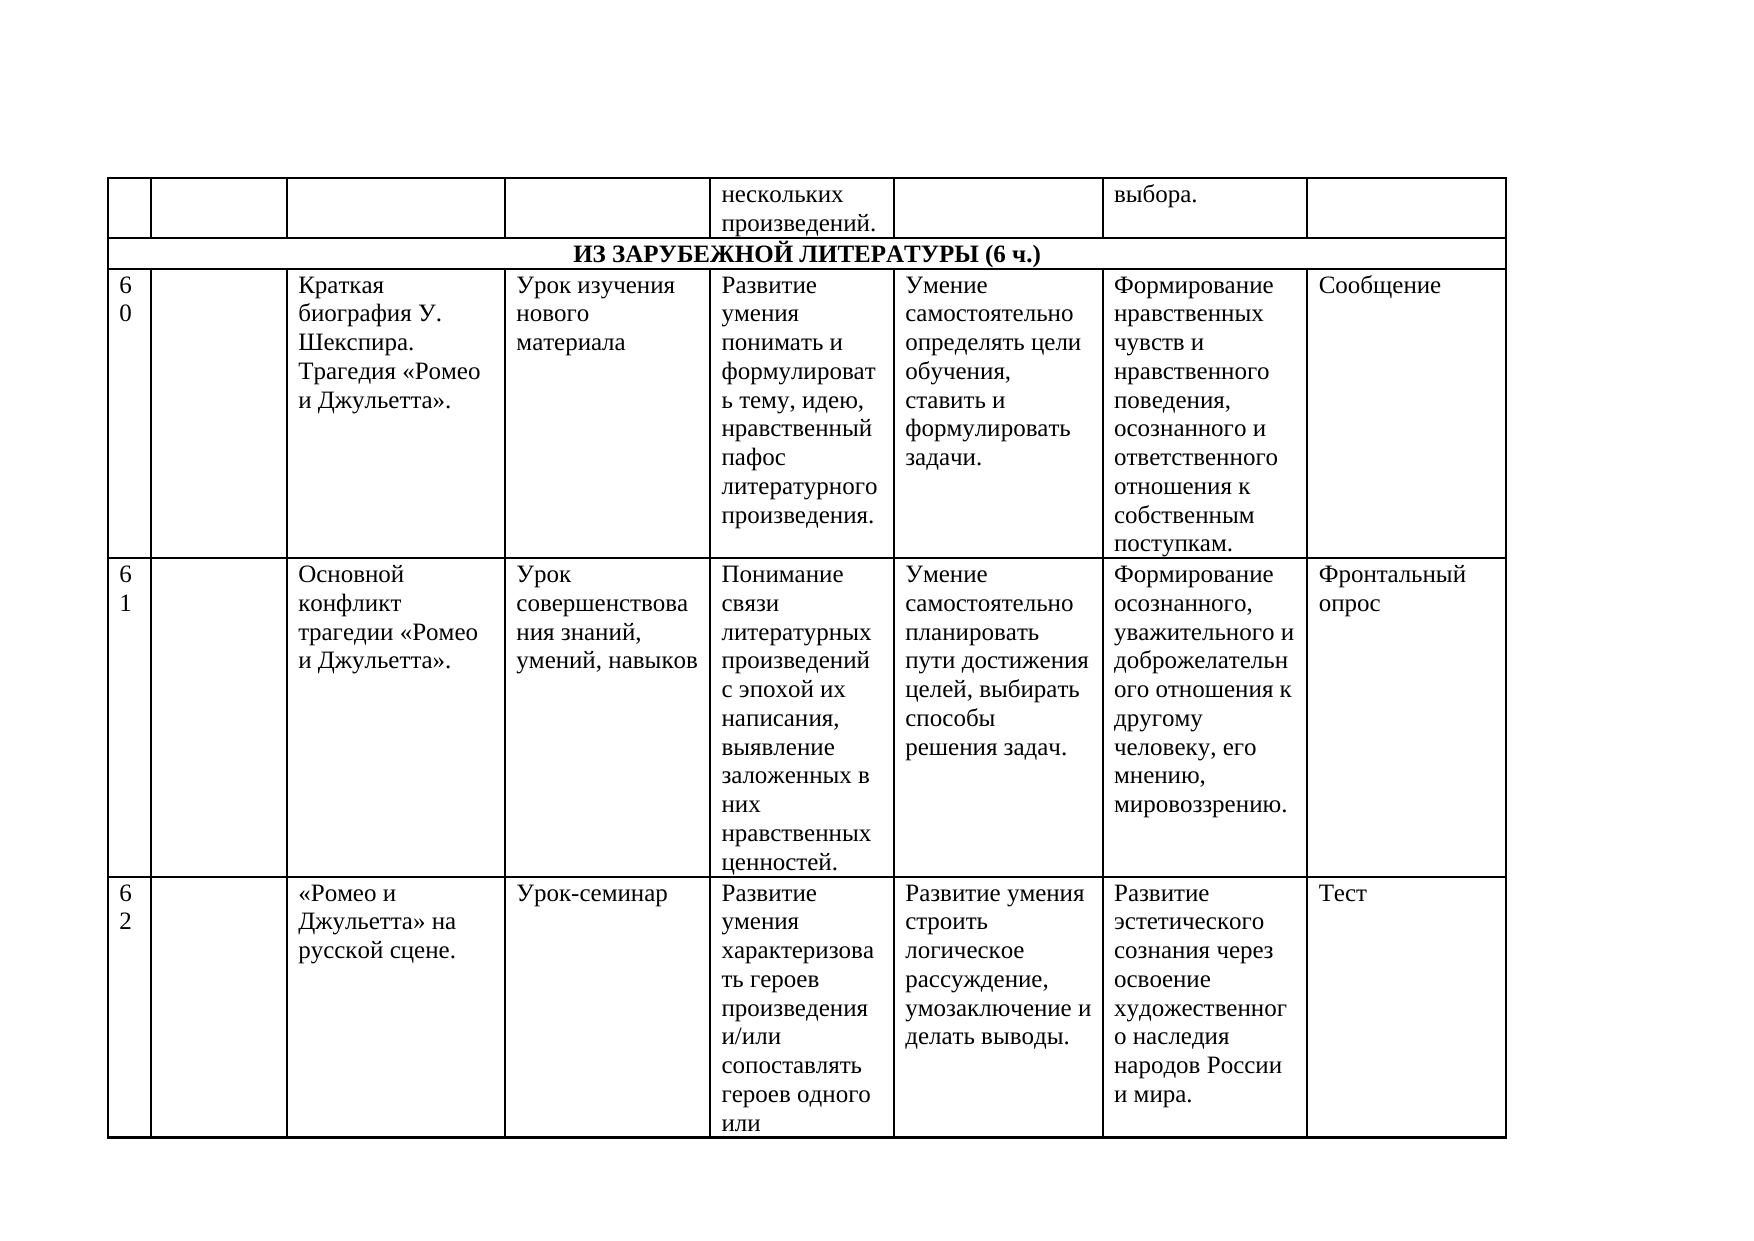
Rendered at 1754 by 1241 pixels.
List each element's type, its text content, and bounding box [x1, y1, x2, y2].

table_cell 59 [109, 179, 150, 237]
table_cell Сообщение [1308, 270, 1505, 557]
table_cell [152, 179, 286, 237]
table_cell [1104, 179, 1306, 237]
table_cell Урок-семинар [506, 878, 709, 1136]
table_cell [1308, 179, 1505, 237]
table_cell Тест [1308, 878, 1505, 1136]
table_cell 61 [109, 559, 150, 876]
table_cell Умение самостоятельно планировать пути достижения целей, выбирать способы решения задач. [895, 559, 1102, 876]
table_cell ИЗ ЗАРУБЕЖНОЙ ЛИТЕРАТУРЫ (6 ч.) [109, 239, 1505, 268]
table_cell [506, 179, 709, 237]
table_cell Урок изучения нового материала [506, 270, 709, 557]
table_cell Понимание связи литературных произведений с эпохой их написания, выявление заложенных в них нравственных ценностей. [711, 559, 893, 876]
table_cell Урок совершенствования знаний, умений, навыков [506, 559, 709, 876]
table_cell [152, 270, 286, 557]
table_cell Фронтальный опрос [1308, 559, 1505, 876]
table_cell [152, 559, 286, 876]
table_cell Краткая биография У. Шекспира. Трагедия «Ромео и Джульетта». [288, 270, 504, 557]
table_cell Развитие умения понимать и формулировать тему, идею, нравственный пафос литературного произведения. [711, 270, 893, 557]
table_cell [288, 878, 504, 1136]
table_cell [288, 179, 504, 237]
table_cell Умение самостоятельно определять цели обучения, ставить и формулировать задачи. [895, 270, 1102, 557]
table_cell Основной конфликт трагедии «Ромео и Джульетта». [288, 559, 504, 876]
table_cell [895, 179, 1102, 237]
table_cell 62 [109, 878, 150, 1136]
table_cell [895, 878, 1102, 1136]
table_cell [152, 878, 286, 1136]
table_cell 60 [109, 270, 150, 557]
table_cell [711, 179, 893, 237]
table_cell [711, 878, 893, 1136]
table_cell Формирование осознанного, уважительного и доброжелательного отношения к другому человеку, его мнению, мировоззрению. [1104, 559, 1306, 876]
table_cell Формирование нравственных чувств и нравственного поведения, осознанного и ответственного отношения к собственным поступкам. [1104, 270, 1306, 557]
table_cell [1104, 878, 1306, 1136]
